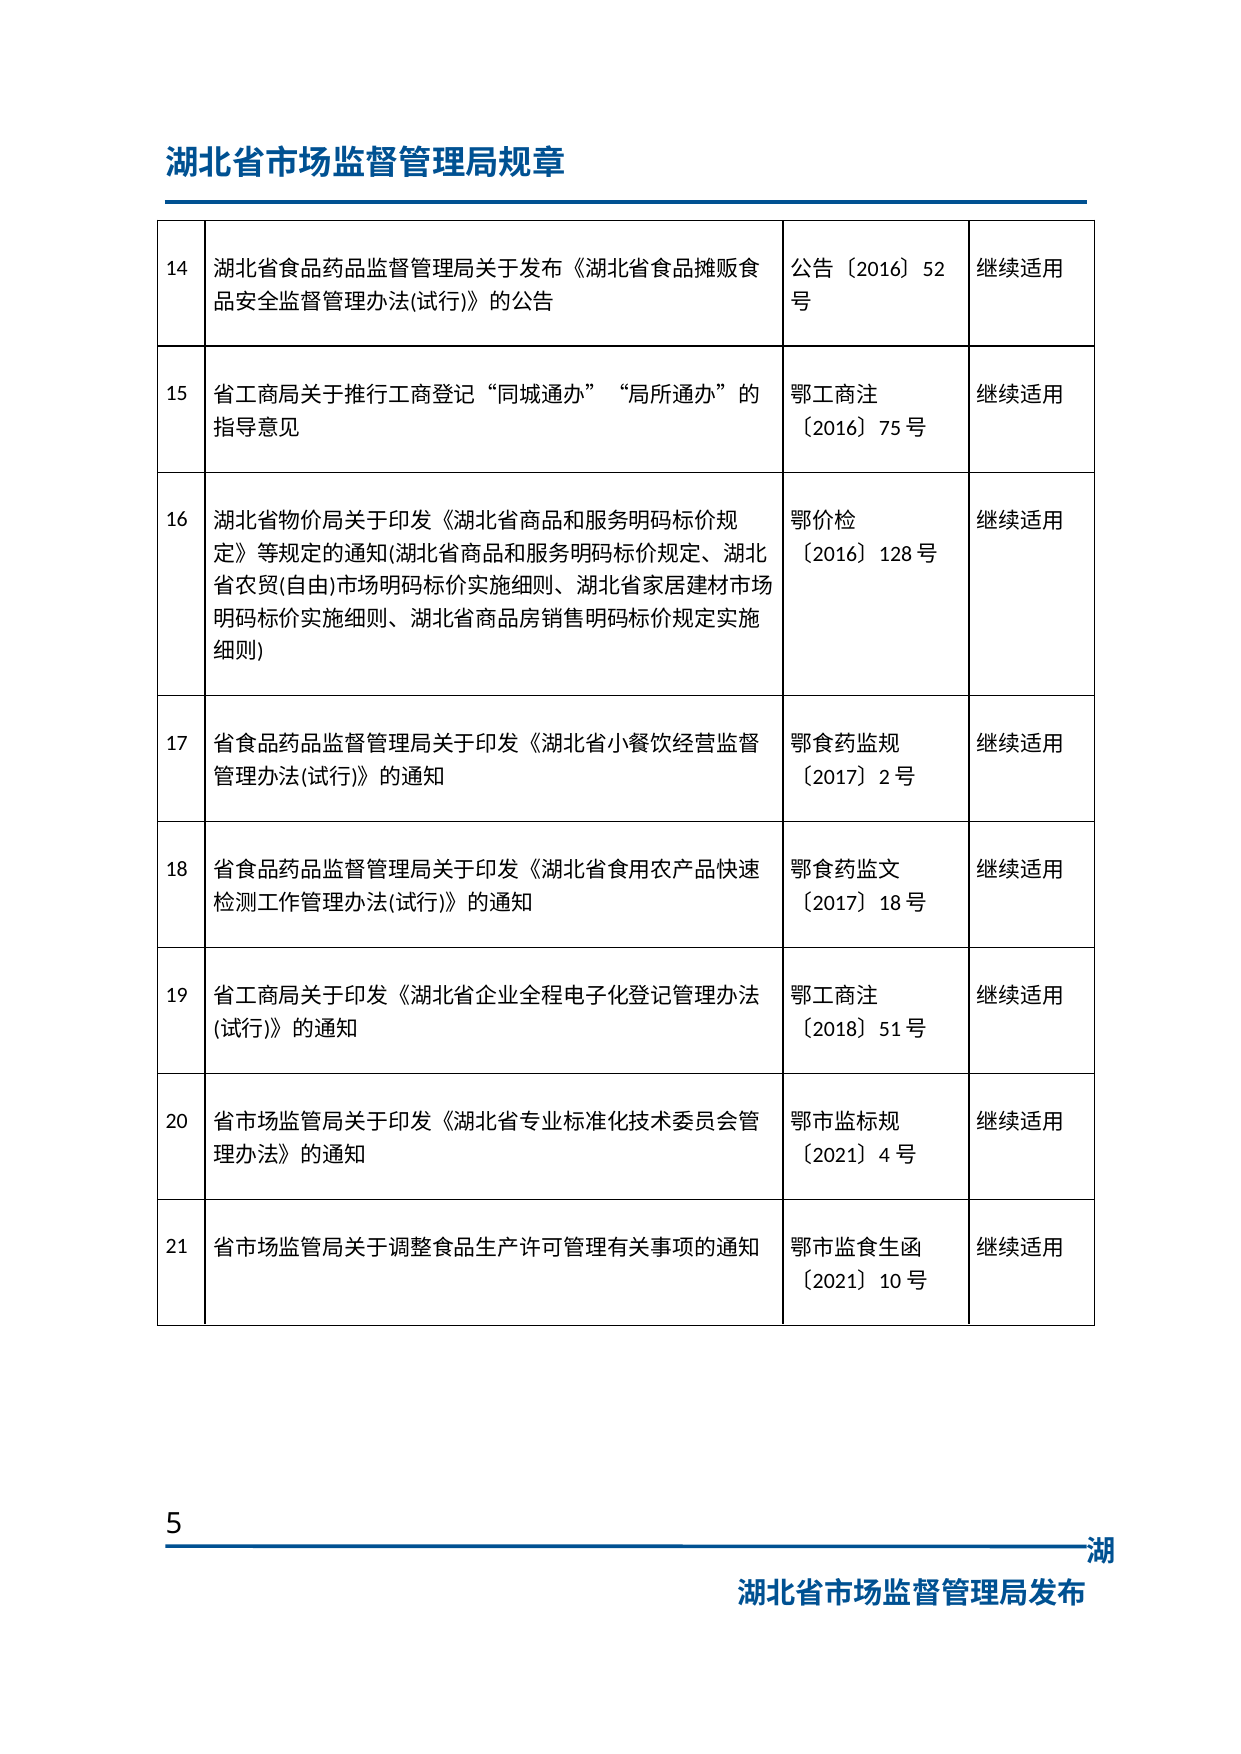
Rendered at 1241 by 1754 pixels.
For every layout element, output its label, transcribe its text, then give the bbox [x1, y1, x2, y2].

table_cell 公告〔2016〕52号 [784, 221, 968, 345]
table_cell 16 [158, 473, 204, 695]
table_cell 14 [158, 221, 204, 345]
table_cell 15 [158, 347, 204, 471]
table_cell 继续适用 [970, 347, 1094, 471]
table_cell 19 [158, 948, 204, 1073]
table_cell 省市场监管局关于印发《湖北省专业标准化技术委员会管理办法》的通知 [206, 1074, 782, 1198]
table_cell 省市场监管局关于调整食品生产许可管理有关事项的通知 [206, 1200, 782, 1324]
table_cell 18 [158, 822, 204, 947]
table_cell 鄂市监标规〔2021〕4 号 [784, 1074, 968, 1198]
table_cell 21 [158, 1200, 204, 1324]
table_cell 17 [158, 696, 204, 821]
table_cell 继续适用 [970, 822, 1094, 947]
table_cell 鄂市监食生函〔2021〕10 号 [784, 1200, 968, 1324]
table_cell 湖北省食品药品监督管理局关于发布《湖北省食品摊贩食品安全监督管理办法(试行)》的公告 [206, 221, 782, 345]
table_cell 继续适用 [970, 473, 1094, 695]
table_cell 鄂价检〔2016〕128号 [784, 473, 968, 695]
table_cell 鄂工商注〔2018〕51号 [784, 948, 968, 1073]
table_cell 20 [158, 1074, 204, 1198]
table_cell 省食品药品监督管理局关于印发《湖北省小餐饮经营监督管理办法(试行)》的通知 [206, 696, 782, 821]
table_cell 省工商局关于推行工商登记“同城通办”“局所通办”的指导意见 [206, 347, 782, 471]
table_cell 继续适用 [970, 221, 1094, 345]
table_cell 继续适用 [970, 948, 1094, 1073]
table_cell 继续适用 [970, 1074, 1094, 1198]
table_cell 继续适用 [970, 696, 1094, 821]
table_cell 省食品药品监督管理局关于印发《湖北省食用农产品快速检测工作管理办法(试行)》的通知 [206, 822, 782, 947]
table_cell 继续适用 [970, 1200, 1094, 1324]
table_cell 鄂食药监规〔2017〕2号 [784, 696, 968, 821]
table_cell 鄂工商注〔2016〕75号 [784, 347, 968, 471]
table_cell 湖北省物价局关于印发《湖北省商品和服务明码标价规定》等规定的通知(湖北省商品和服务明码标价规定、湖北省农贸(自由)市场明码标价实施细则、湖北省家居建材市场明码标价实施细则、湖北省商品房销售明码标价规定实施细则) [206, 473, 782, 695]
table_cell 鄂食药监文〔2017〕18号 [784, 822, 968, 947]
table_cell 省工商局关于印发《湖北省企业全程电子化登记管理办法(试行)》的通知 [206, 948, 782, 1073]
